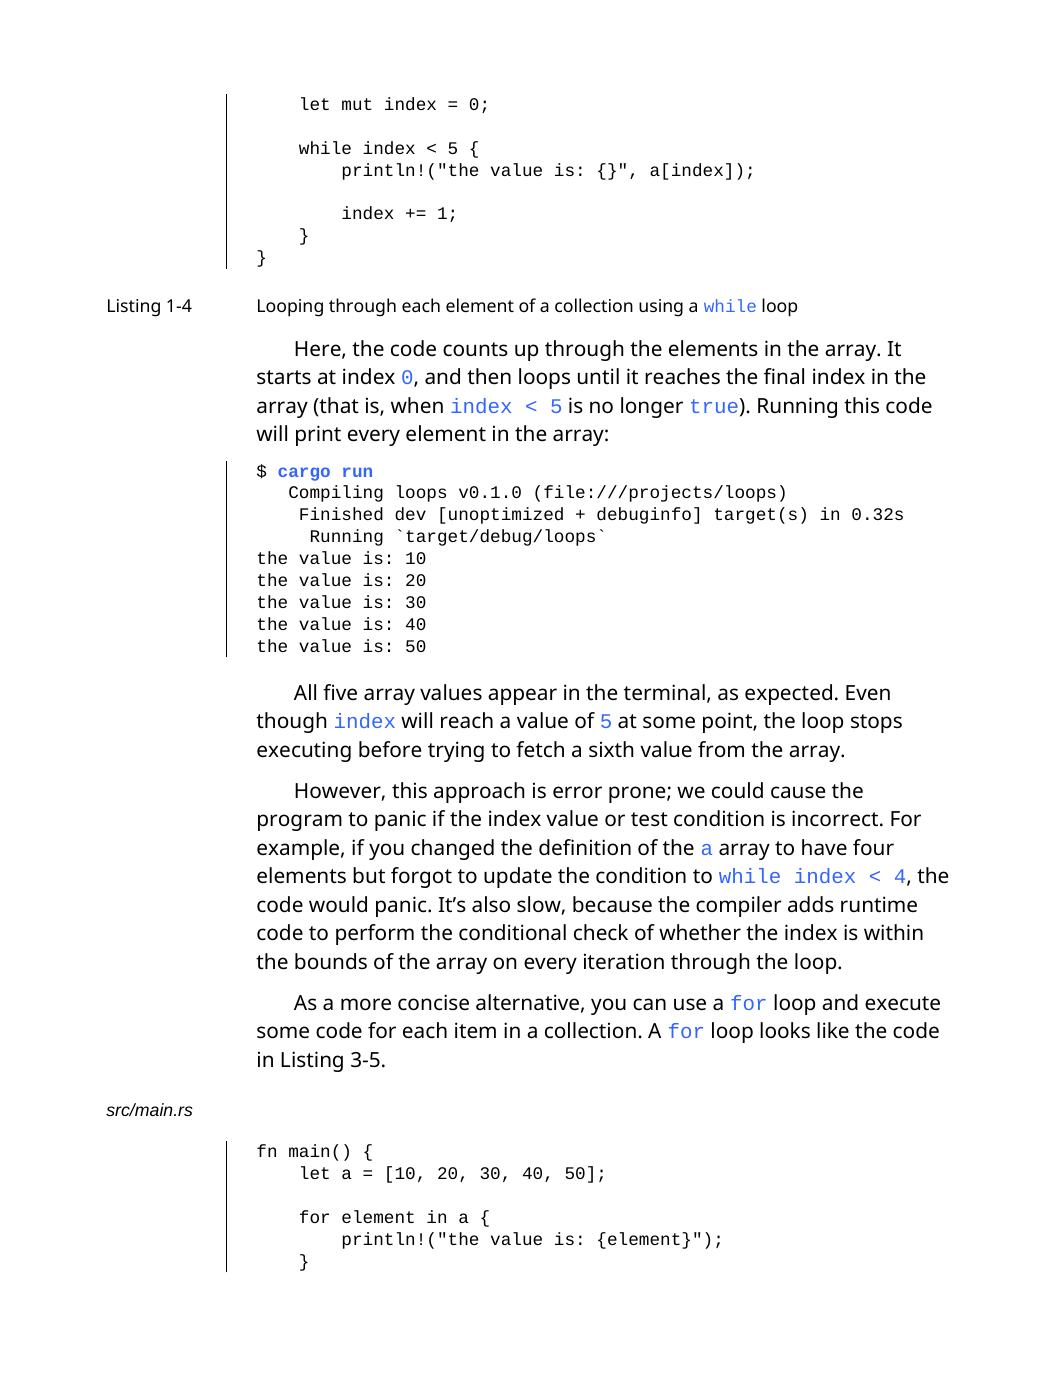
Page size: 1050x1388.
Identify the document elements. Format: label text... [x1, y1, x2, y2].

text let mut index = 0; [227, 94, 950, 116]
text Here, the code counts up through the elements in the array. It starts at index 0, and then loops until it reaches the final index in the array (that is, when index < 5 is no longer true). Running this code will print every element in the array: [256, 334, 950, 448]
text } [227, 225, 950, 247]
text All five array values appear in the terminal, as expected. Even though index will reach a value of 5 at some point, the loop stops executing before trying to fetch a sixth value from the array. [256, 678, 950, 764]
text let a = [10, 20, 30, 40, 50]; [227, 1163, 950, 1185]
text the value is: 50 [227, 636, 950, 657]
text println!("the value is: {element}"); [227, 1229, 950, 1251]
text the value is: 30 [227, 592, 950, 614]
text } [227, 1251, 950, 1272]
text index += 1; [227, 203, 950, 225]
text } [227, 247, 950, 269]
text for element in a { [227, 1207, 950, 1229]
list Looping through each element of a collection using a while loop [106, 294, 950, 318]
text As a more concise alternative, you can use a for loop and execute some code for each item in a collection. A for loop looks like the code in Listing 3-5. [256, 988, 950, 1073]
text while index < 5 { [227, 137, 950, 159]
text $ cargo run [227, 461, 950, 482]
text However, this approach is error prone; we could cause the program to panic if the index value or test condition is incorrect. For example, if you changed the definition of the a array to have four elements but forgot to update the condition to while index < 4, the code would panic. It’s also slow, because the compiler adds runtime code to perform the conditional check of whether the index is within the bounds of the array on every iteration through the loop. [256, 776, 950, 975]
text println!("the value is: {}", a[index]); [227, 159, 950, 181]
text Running `target/debug/loops` [227, 526, 950, 548]
text the value is: 10 [227, 548, 950, 570]
text src/main.rs [106, 1098, 950, 1120]
text the value is: 20 [227, 570, 950, 592]
text Finished dev [unoptimized + debuginfo] target(s) in 0.32s [227, 504, 950, 526]
text the value is: 40 [227, 614, 950, 636]
text Compiling loops v0.1.0 (file:///projects/loops) [227, 482, 950, 504]
text fn main() { [227, 1141, 950, 1163]
